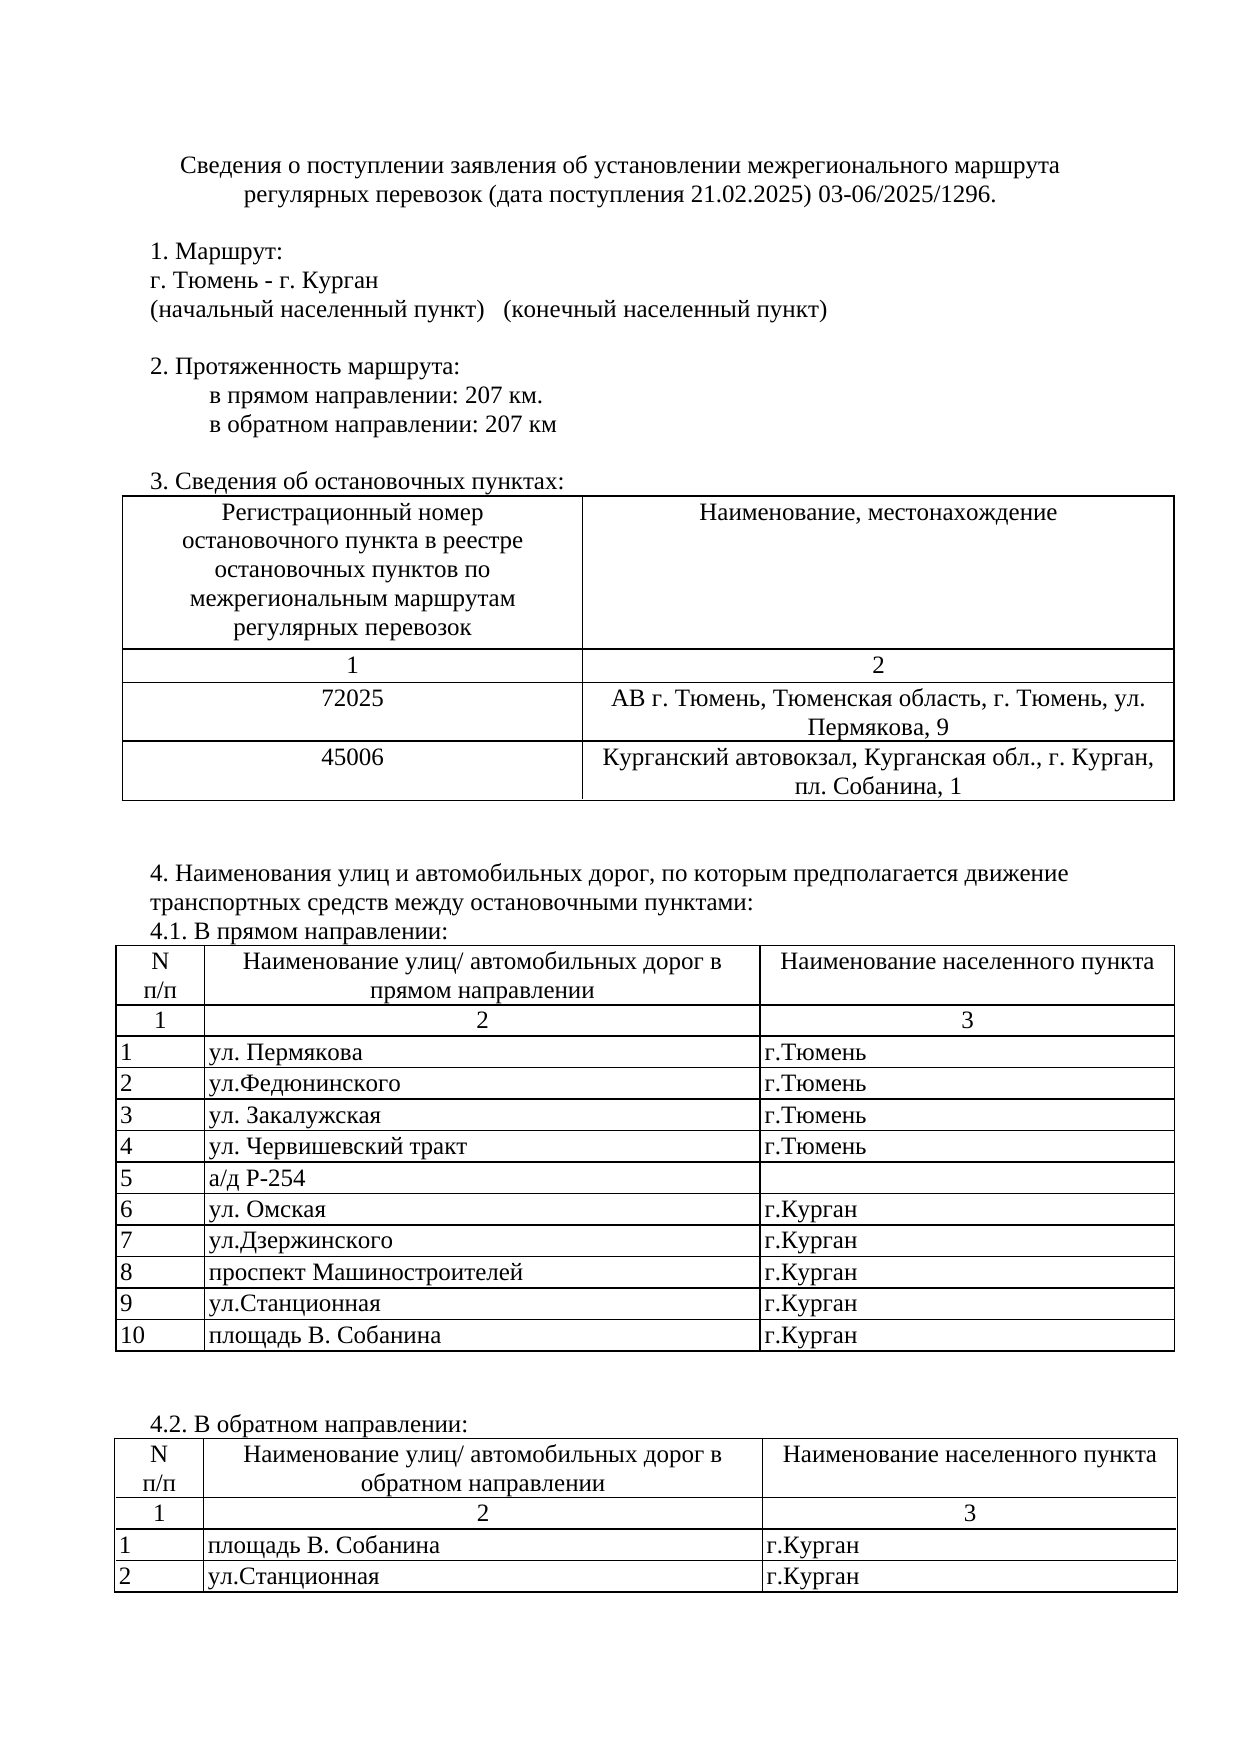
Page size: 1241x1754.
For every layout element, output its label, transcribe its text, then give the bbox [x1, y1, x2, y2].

table_cell г.Курган [761, 1289, 1174, 1318]
table_cell ул.Станционная [204, 1561, 762, 1591]
table_cell площадь В. Собанина [205, 1320, 759, 1350]
table_cell площадь В. Собанина [204, 1530, 762, 1560]
table_cell [761, 1163, 1174, 1193]
table_cell 1 [115, 1529, 203, 1560]
text 3. Сведения об остановочных пунктах: [150, 466, 1090, 495]
table_header Наименование улиц/ автомобильных дорог в обратном направлении [204, 1439, 762, 1497]
table_header Наименование улиц/ автомобильных дорог в прямом направлении [205, 946, 759, 1004]
table_cell 2 [204, 1498, 762, 1528]
table_cell 72025 [123, 683, 582, 740]
table_cell г.Курган [763, 1560, 1177, 1591]
table_cell 2 [205, 1006, 759, 1035]
table_cell ул. Закалужская [205, 1100, 759, 1130]
table_cell 8 [117, 1257, 204, 1287]
table_header N п/п [115, 1439, 203, 1497]
text 2. Протяженность маршрута: [150, 351, 1090, 380]
table_cell г.Тюмень [761, 1100, 1174, 1130]
table_cell г.Курган [761, 1320, 1174, 1350]
table_header Наименование, местонахождение [583, 497, 1173, 648]
table_cell 2 [583, 650, 1173, 681]
table_cell ул. Омская [205, 1194, 759, 1224]
text 1. Маршрут: [150, 236, 1090, 265]
table_cell 45006 [123, 742, 582, 799]
table_cell 1 [117, 1006, 204, 1035]
text Сведения о поступлении заявления об установлении межрегионального маршрута регулярных перевозок (дата поступления 21.02.2025) 03-06/2025/1296. [150, 150, 1090, 207]
table_cell г.Курган [761, 1194, 1174, 1224]
text (начальный населенный пункт) (конечный населенный пункт) [150, 294, 1090, 322]
table_cell 1 [115, 1498, 203, 1528]
table_cell 3 [117, 1100, 204, 1130]
table_cell ул.Дзержинского [205, 1226, 759, 1256]
table_header Наименование населенного пункта [761, 946, 1174, 1004]
table_cell 2 [117, 1068, 204, 1098]
table_cell 2 [115, 1561, 203, 1591]
table_cell АВ г. Тюмень, Тюменская область, г. Тюмень, ул. Пермякова, 9 [583, 683, 1173, 740]
table_header N п/п [117, 946, 204, 1004]
text в обратном направлении: 207 км [150, 409, 1090, 437]
table_cell 3 [763, 1497, 1177, 1528]
table_cell г.Курган [761, 1257, 1174, 1287]
text 4. Наименования улиц и автомобильных дорог, по которым предполагается движение транспортных средств между остановочными пунктами: [150, 858, 1090, 916]
table_cell 10 [117, 1320, 204, 1350]
table_cell 1 [123, 650, 582, 681]
table_cell ул.Федюнинского [205, 1068, 759, 1098]
text в прямом направлении: 207 км. [150, 380, 1090, 409]
table_cell проспект Машиностроителей [205, 1257, 759, 1287]
table_cell г.Курган [763, 1528, 1177, 1560]
table_cell 7 [117, 1226, 204, 1256]
table_cell 6 [117, 1194, 204, 1224]
table_cell 9 [117, 1289, 204, 1318]
table_cell ул. Червишевский тракт [205, 1131, 759, 1161]
table_cell ул. Пермякова [205, 1037, 759, 1067]
table_cell а/д Р-254 [205, 1163, 759, 1193]
text 4.1. В прямом направлении: [150, 916, 1090, 945]
table_cell г.Тюмень [761, 1037, 1174, 1067]
table_cell 4 [117, 1131, 204, 1161]
text г. Тюмень - г. Курган [150, 265, 1090, 294]
table_header Регистрационный номер остановочного пункта в реестре остановочных пунктов по межрегиональным маршрутам регулярных перевозок [123, 497, 582, 648]
table_cell г.Тюмень [761, 1068, 1174, 1098]
table_cell г.Курган [761, 1226, 1174, 1256]
table_cell 1 [117, 1037, 204, 1067]
table_cell 5 [117, 1163, 204, 1193]
table_cell 3 [761, 1006, 1174, 1035]
text 4.2. В обратном направлении: [150, 1409, 1090, 1438]
table_cell Курганский автовокзал, Курганская обл., г. Курган, пл. Собанина, 1 [583, 742, 1173, 799]
table_cell ул.Станционная [205, 1289, 759, 1318]
table_cell г.Тюмень [761, 1131, 1174, 1161]
table_header Наименование населенного пункта [763, 1439, 1177, 1497]
